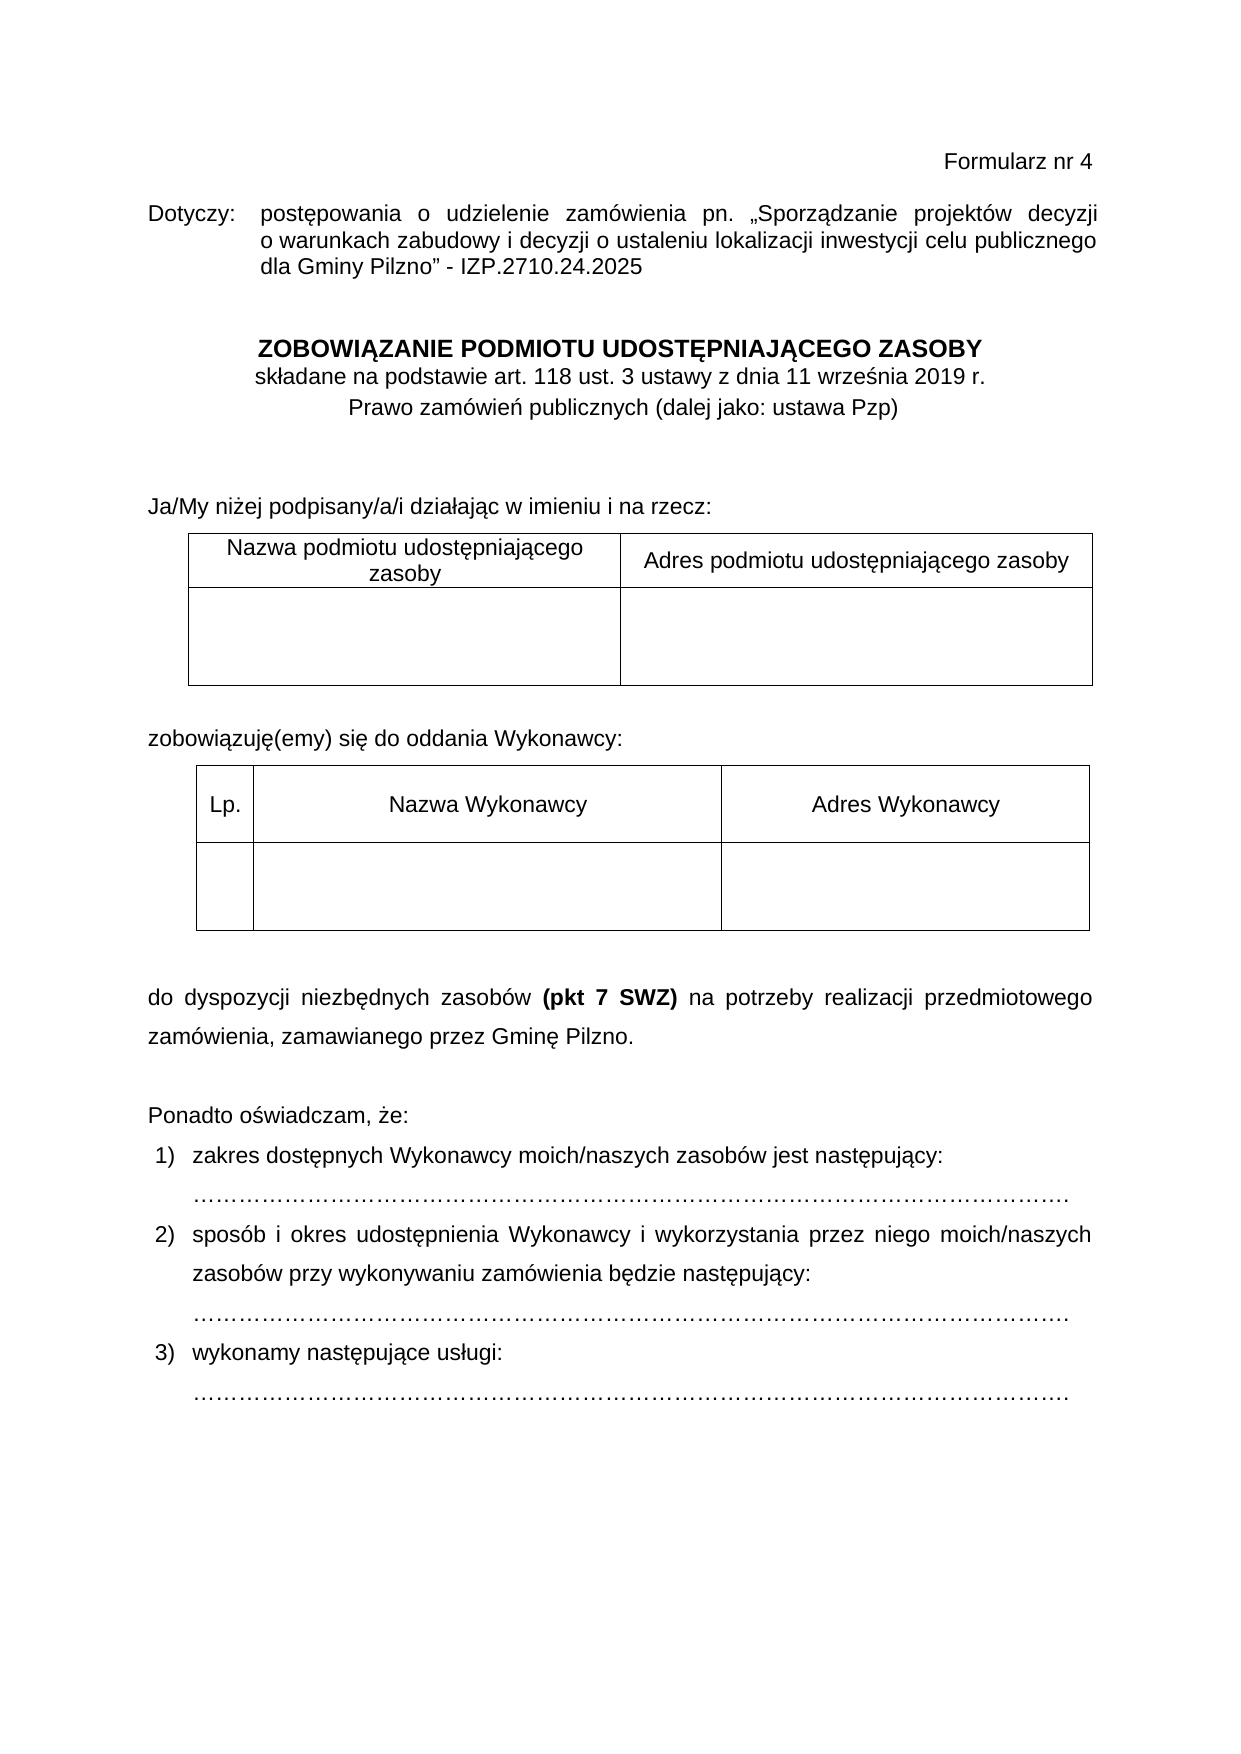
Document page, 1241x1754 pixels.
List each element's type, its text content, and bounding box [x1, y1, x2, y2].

table_cell [254, 843, 721, 930]
list zakres dostępnych Wykonawcy moich/naszych zasobów jest następujący: [154, 1142, 1093, 1168]
table_header Adres Wykonawcy [722, 766, 1089, 842]
text zobowiązuję(emy) się do oddania Wykonawcy: [148, 725, 1093, 752]
list sposób i okres udostępnienia Wykonawcy i wykorzystania przez niego moich/naszych zasobów przy wykonywaniu zamówienia będzie następujący: [154, 1221, 1093, 1286]
table_header Nazwa Wykonawcy [254, 766, 721, 842]
text do dyspozycji niezbędnych zasobów (pkt 7 SWZ) na potrzeby realizacji przedmiotowego zamówienia, zamawianego przez Gminę Pilzno. [148, 984, 1093, 1049]
text Dotyczy: postępowania o udzielenie zamówienia pn. „Sporządzanie projektów decyzji o warunkach zabudowy i decyzji o ustaleniu lokalizacji inwestycji celu publicznego dla Gminy Pilzno” - IZP.2710.24.2025 [148, 200, 1098, 279]
table_cell [621, 588, 1092, 685]
text ZOBOWIĄZANIE PODMIOTU UDOSTĘPNIAJĄCEGO ZASOBY [148, 334, 1093, 363]
text Formularz nr 4 [452, 148, 1093, 174]
table_header Nazwa podmiotu udostępniającego zasoby [189, 534, 620, 587]
text Ponadto oświadczam, że: [148, 1102, 1093, 1128]
list ……………………………………………………………………………………………………. [192, 1378, 1093, 1405]
table_cell [189, 588, 620, 685]
text Prawo zamówień publicznych (dalej jako: ustawa Pzp) [148, 393, 1093, 420]
text składane na podstawie art. 118 ust. 3 ustawy z dnia 11 września 2019 r. [148, 363, 1093, 389]
table_header Adres podmiotu udostępniającego zasoby [621, 534, 1092, 587]
table_cell [722, 843, 1089, 930]
table_header Lp. [197, 766, 253, 842]
text Ja/My niżej podpisany/a/i działając w imieniu i na rzecz: [148, 493, 1093, 520]
list ……………………………………………………………………………………………………. [192, 1299, 1093, 1326]
table_cell [197, 843, 253, 930]
list wykonamy następujące usługi: [154, 1339, 1093, 1365]
list ……………………………………………………………………………………………………. [192, 1181, 1093, 1207]
